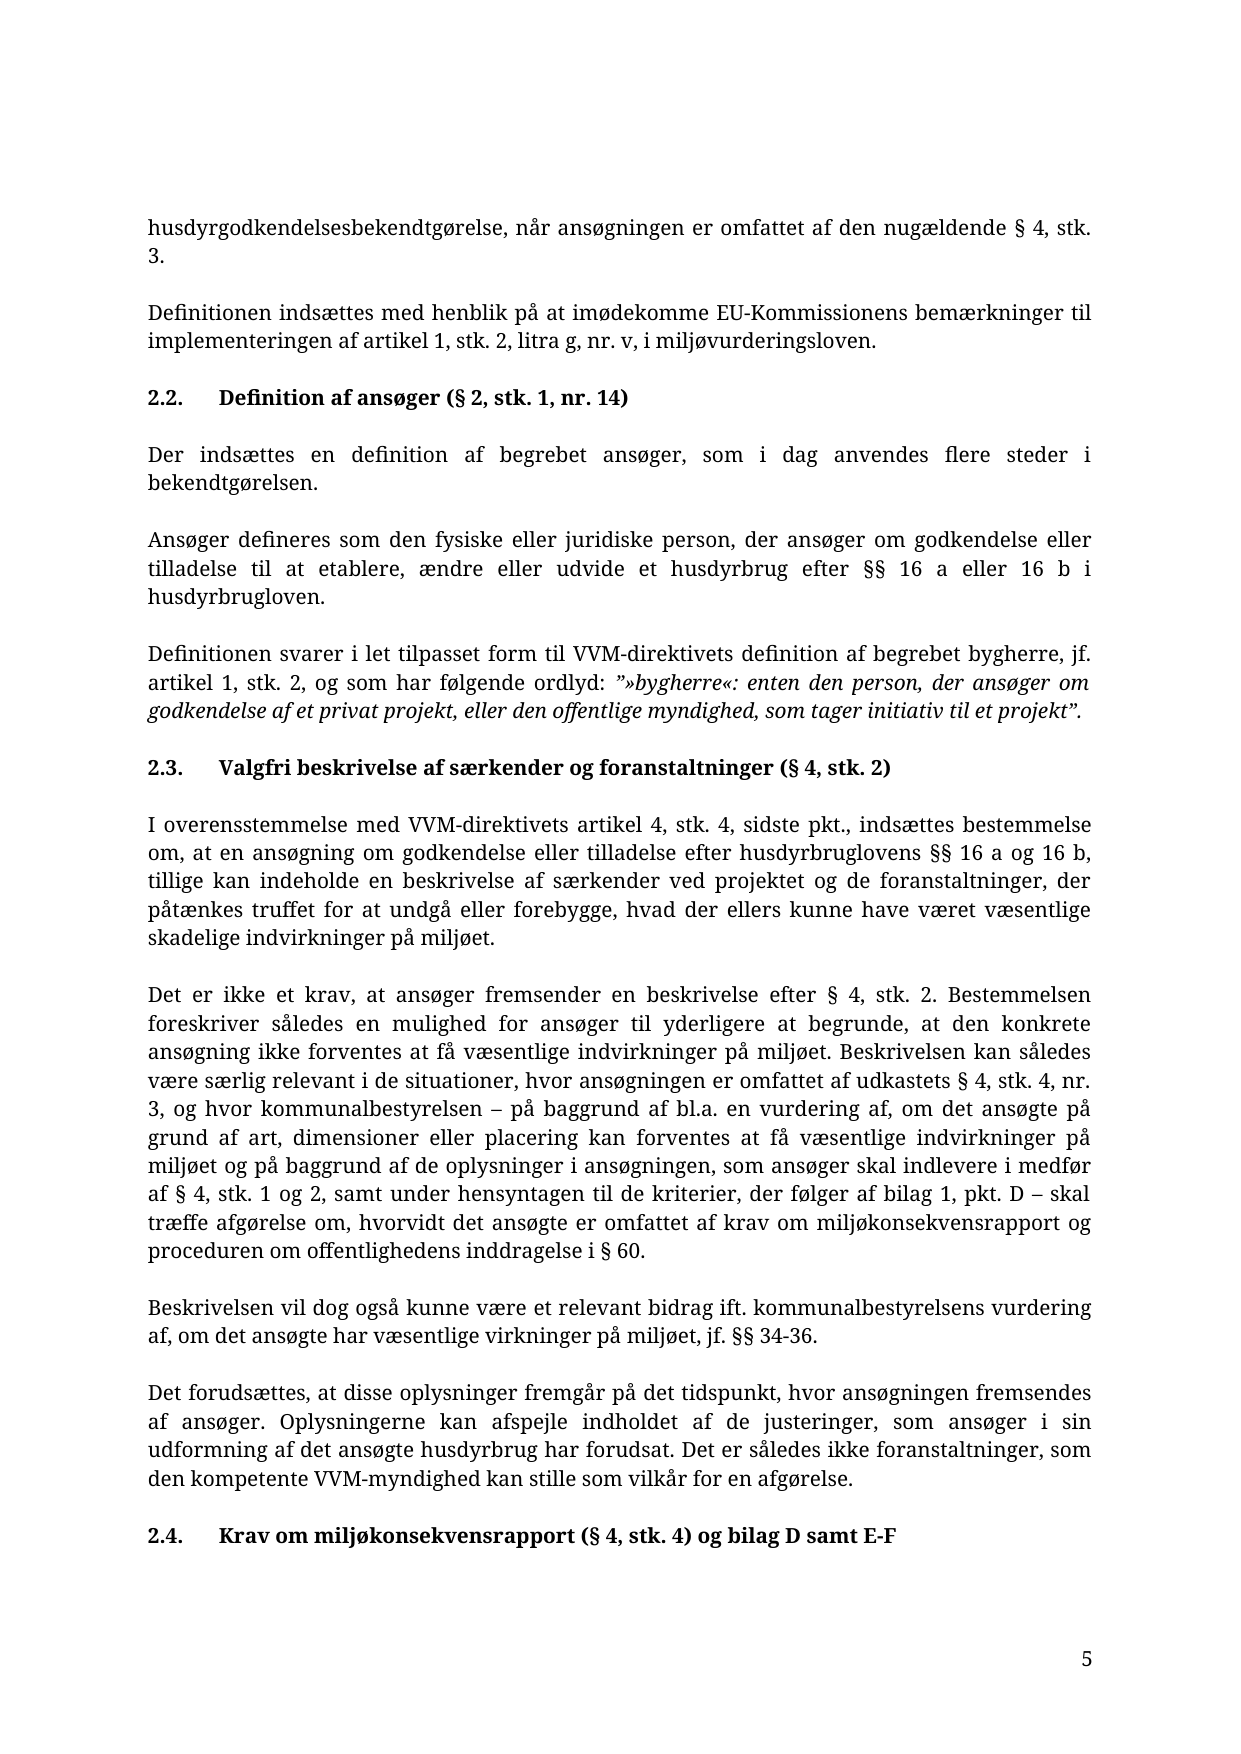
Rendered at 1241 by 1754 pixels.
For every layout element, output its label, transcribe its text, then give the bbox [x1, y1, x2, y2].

text Ansøger defineres som den fysiske eller juridiske person, der ansøger om godkendelse eller tilladelse til at etablere, ændre eller udvide et husdyrbrug efter §§ 16 a eller 16 b i husdyrbrugloven. [148, 525, 1092, 611]
list I overensstemmelse med VVM-direktivets artikel 4, stk. 4, sidste pkt., indsættes bestemmelse om, at en ansøgning om godkendelse eller tilladelse efter husdyrbruglovens §§ 16 a og 16 b, tillige kan indeholde en beskrivelse af særkender ved projektet og de foranstaltninger, der påtænkes truffet for at undgå eller forebygge, hvad der ellers kunne have været væsentlige skadelige indvirkninger på miljøet. [148, 810, 1092, 952]
text Der indsættes en definition af begrebet ansøger, som i dag anvendes flere steder i bekendtgørelsen. [148, 440, 1092, 497]
list Beskrivelsen vil dog også kunne være et relevant bidrag ift. kommunalbestyrelsens vurdering af, om det ansøgte har væsentlige virkninger på miljøet, jf. §§ 34-36. [148, 1293, 1092, 1350]
list Valgfri beskrivelse af særkender og foranstaltninger (§ 4, stk. 2) [148, 753, 1092, 781]
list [148, 213, 1092, 269]
list Definition af ansøger (§ 2, stk. 1, nr. 14) [148, 383, 1092, 412]
list Det forudsættes, at disse oplysninger fremgår på det tidspunkt, hvor ansøgningen fremsendes af ansøger. Oplysningerne kan afspejle indholdet af de justeringer, som ansøger i sin udformning af det ansøgte husdyrbrug har forudsat. Det er således ikke foranstaltninger, som den kompetente VVM-myndighed kan stille som vilkår for en afgørelse. [148, 1378, 1092, 1492]
list Det er ikke et krav, at ansøger fremsender en beskrivelse efter § 4, stk. 2. Bestemmelsen foreskriver således en mulighed for ansøger til yderligere at begrunde, at den konkrete ansøgning ikke forventes at få væsentlige indvirkninger på miljøet. Beskrivelsen kan således være særlig relevant i de situationer, hvor ansøgningen er omfattet af udkastets § 4, stk. 4, nr. 3, og hvor kommunalbestyrelsen – på baggrund af bl.a. en vurdering af, om det ansøgte på grund af art, dimensioner eller placering kan forventes at få væsentlige indvirkninger på miljøet og på baggrund af de oplysninger i ansøgningen, som ansøger skal indlevere i medfør af § 4, stk. 1 og 2, samt under hensyntagen til de kriterier, der følger af bilag 1, pkt. D – skal træffe afgørelse om, hvorvidt det ansøgte er omfattet af krav om miljøkonsekvensrapport og proceduren om offentlighedens inddragelse i § 60. [148, 980, 1092, 1265]
list Definitionen svarer i let tilpasset form til VVM-direktivets definition af begrebet bygherre, jf. artikel 1, stk. 2, og som har følgende ordlyd: ”»bygherre«: enten den person, der ansøger om godkendelse af et privat projekt, eller den offentlige myndighed, som tager initiativ til et projekt”. [148, 639, 1092, 724]
list Definitionen indsættes med henblik på at imødekomme EU-Kommissionens bemærkninger til implementeringen af artikel 1, stk. 2, litra g, nr. v, i miljøvurderingsloven. [148, 269, 1092, 355]
list Krav om miljøkonsekvensrapport (§ 4, stk. 4) og bilag D samt E-F [148, 1521, 1092, 1549]
